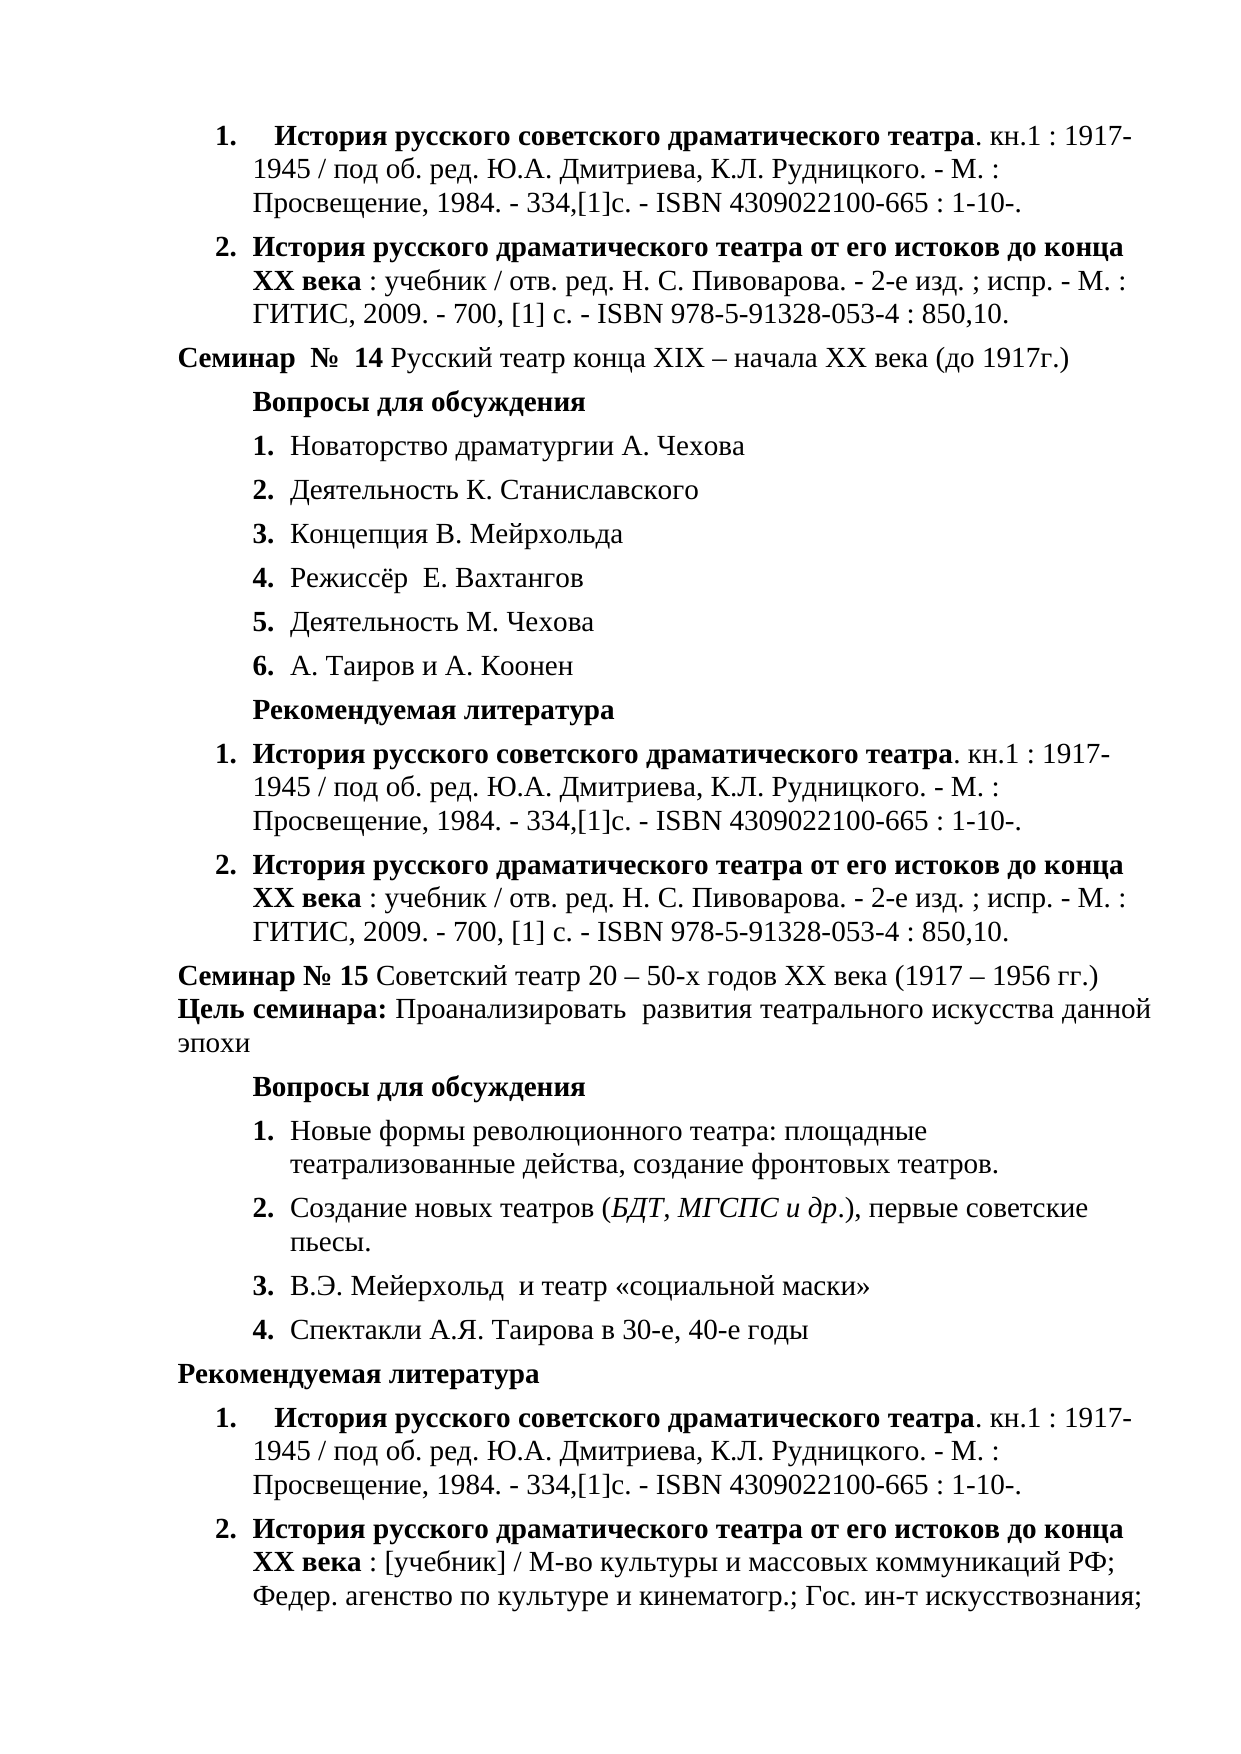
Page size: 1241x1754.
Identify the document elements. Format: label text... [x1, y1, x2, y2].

list История русского драматического театра от его истоков до конца ХХ века : учебник / отв. ред. Н. С. Пивоварова. - 2-е изд. ; испр. - М. : ГИТИС, 2009. - 700, [1] с. - ISBN 978-5-91328-053-4 : 850,10. [215, 847, 1152, 947]
text Цель семинара: Проанализировать развития театрального искусства данной эпохи [177, 991, 1152, 1058]
list История русского драматического театра от его истоков до конца ХХ века : учебник / отв. ред. Н. С. Пивоварова. - 2-е изд. ; испр. - М. : ГИТИС, 2009. - 700, [1] с. - ISBN 978-5-91328-053-4 : 850,10. [215, 229, 1152, 330]
list Новые формы революционного театра: площадные театрализованные действа, создание фронтовых театров. [252, 1113, 1152, 1180]
list Деятельность М. Чехова [252, 604, 1152, 637]
list Деятельность К. Станиславского [252, 472, 1152, 506]
list История русского советского драматического театра. кн.1 : 1917-1945 / под об. ред. Ю.А. Дмитриева, К.Л. Рудницкого. - М. : Просвещение, 1984. - 334,[1]с. - ISBN 4309022100-665 : 1-10-. [215, 118, 1152, 219]
text Рекомендуемая литература [252, 692, 1152, 725]
text Вопросы для обсуждения [252, 1069, 1152, 1102]
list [215, 1511, 1152, 1611]
text Семинар № 14 Русский театр конца XIX – начала XX века (до 1917г.) [177, 340, 1152, 374]
list А. Таиров и А. Коонен [252, 648, 1152, 681]
list Создание новых театров (БДТ, МГСПС и др.), первые советские пьесы. [252, 1190, 1152, 1257]
list В.Э. Мейерхольд и театр «социальной маски» [252, 1268, 1152, 1301]
text Семинар № 15 Советский театр 20 – 50-х годов XX века (1917 – 1956 гг.) [177, 958, 1152, 991]
list Режиссёр Е. Вахтангов [252, 560, 1152, 593]
list Новаторство драматургии А. Чехова [252, 428, 1152, 462]
text Вопросы для обсуждения [252, 384, 1152, 418]
list Концепция В. Мейрхольда [252, 516, 1152, 549]
text Рекомендуемая литература [177, 1356, 1152, 1389]
list История русского советского драматического театра. кн.1 : 1917-1945 / под об. ред. Ю.А. Дмитриева, К.Л. Рудницкого. - М. : Просвещение, 1984. - 334,[1]с. - ISBN 4309022100-665 : 1-10-. [215, 1400, 1152, 1500]
list История русского советского драматического театра. кн.1 : 1917-1945 / под об. ред. Ю.А. Дмитриева, К.Л. Рудницкого. - М. : Просвещение, 1984. - 334,[1]с. - ISBN 4309022100-665 : 1-10-. [215, 736, 1152, 836]
list Спектакли А.Я. Таирова в 30-е, 40-е годы [252, 1312, 1152, 1345]
